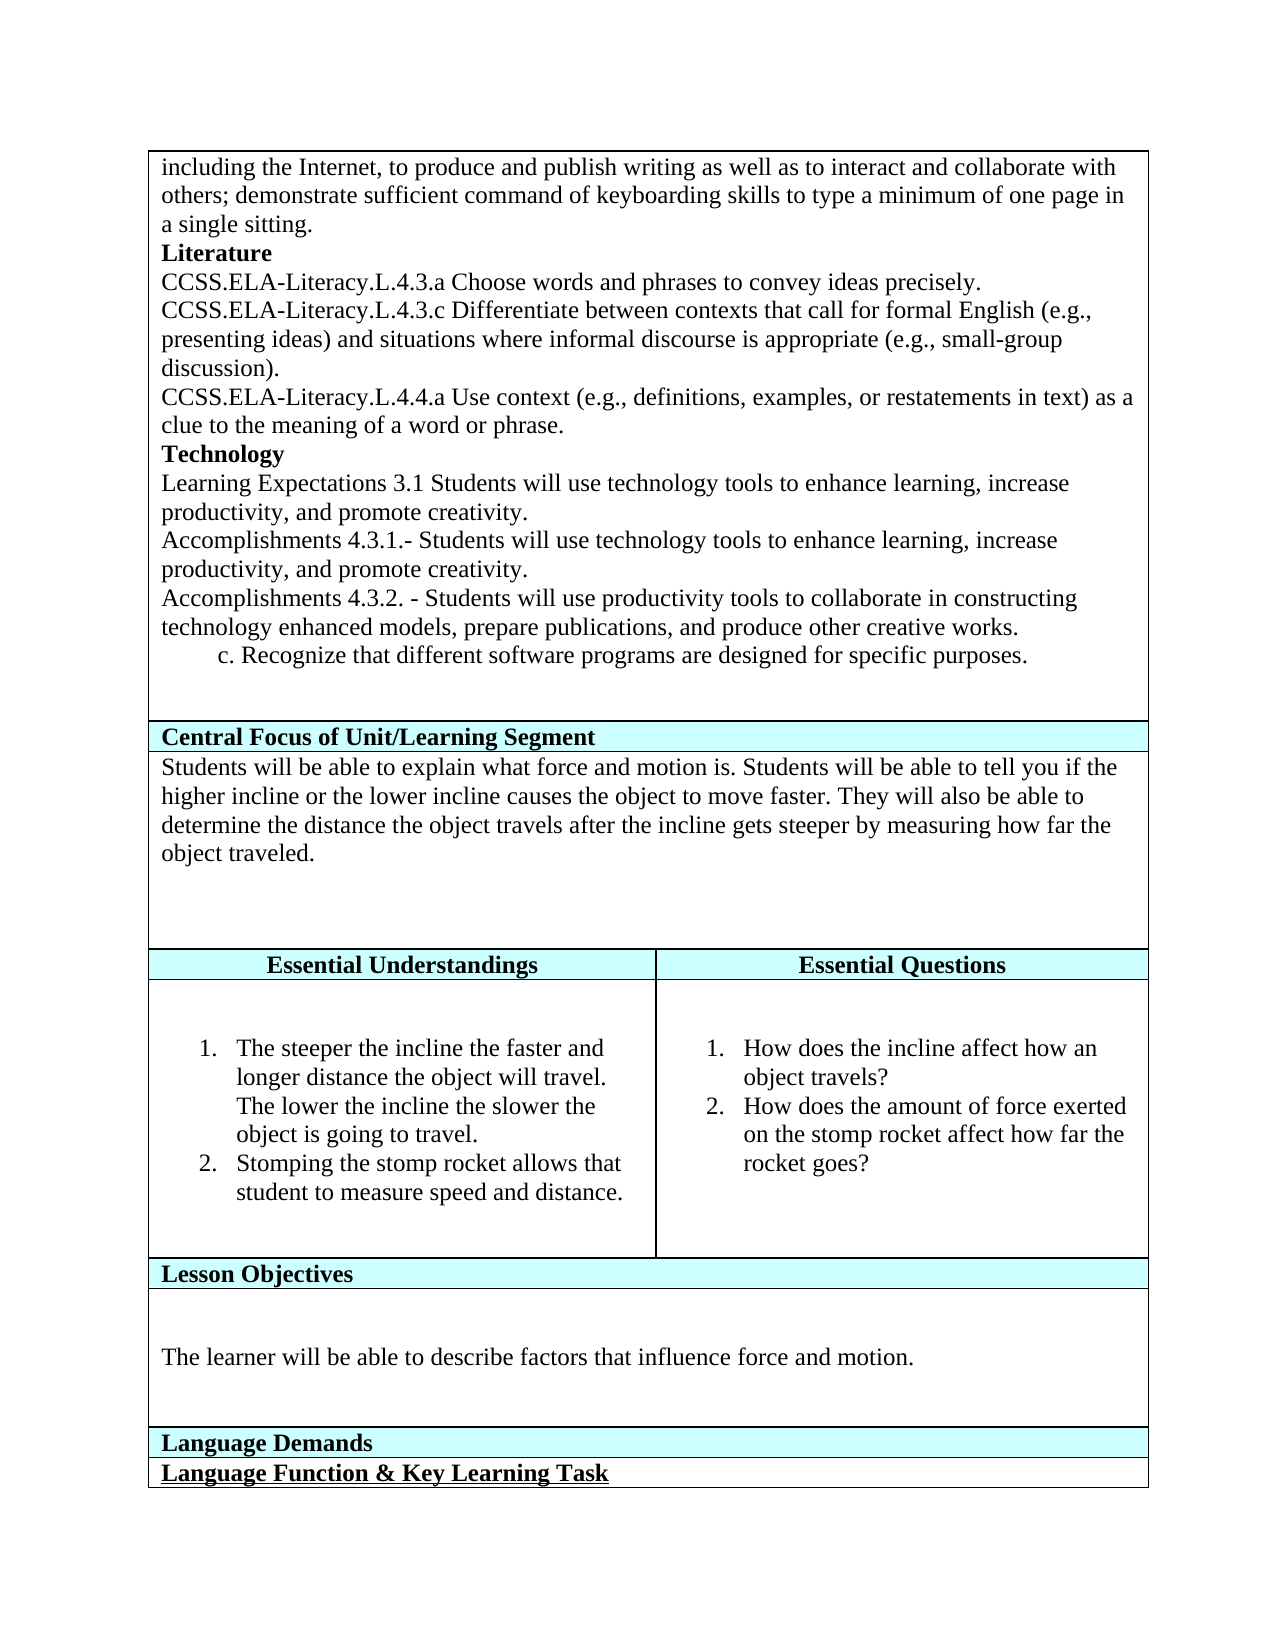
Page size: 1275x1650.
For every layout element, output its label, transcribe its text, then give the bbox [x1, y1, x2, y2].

table_cell The steeper the incline the faster and longer distance the object will travel. The lower the incline the slower the object is going to travel. Stomping the stomp rocket allows that student to measure speed and distance. [149, 980, 655, 1257]
table_cell The learner will be able to describe factors that influence force and motion. [149, 1289, 1148, 1426]
table_cell Central Focus of Unit/Learning Segment [149, 722, 1148, 751]
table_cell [149, 152, 1148, 720]
table_cell Essential Questions [657, 950, 1148, 979]
table_cell Lesson Objectives [149, 1259, 1148, 1287]
table_cell Essential Understandings [149, 950, 655, 979]
table_cell Language Demands [149, 1428, 1148, 1457]
table_cell How does the incline affect how an object travels? How does the amount of force exerted on the stomp rocket affect how far the rocket goes? [657, 980, 1148, 1257]
table_cell Students will be able to explain what force and motion is. Students will be able to tell you if the higher incline or the lower incline causes the object to move faster. They will also be able to determine the distance the object travels after the incline gets steeper by measuring how far the object traveled. [149, 752, 1148, 948]
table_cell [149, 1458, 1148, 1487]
